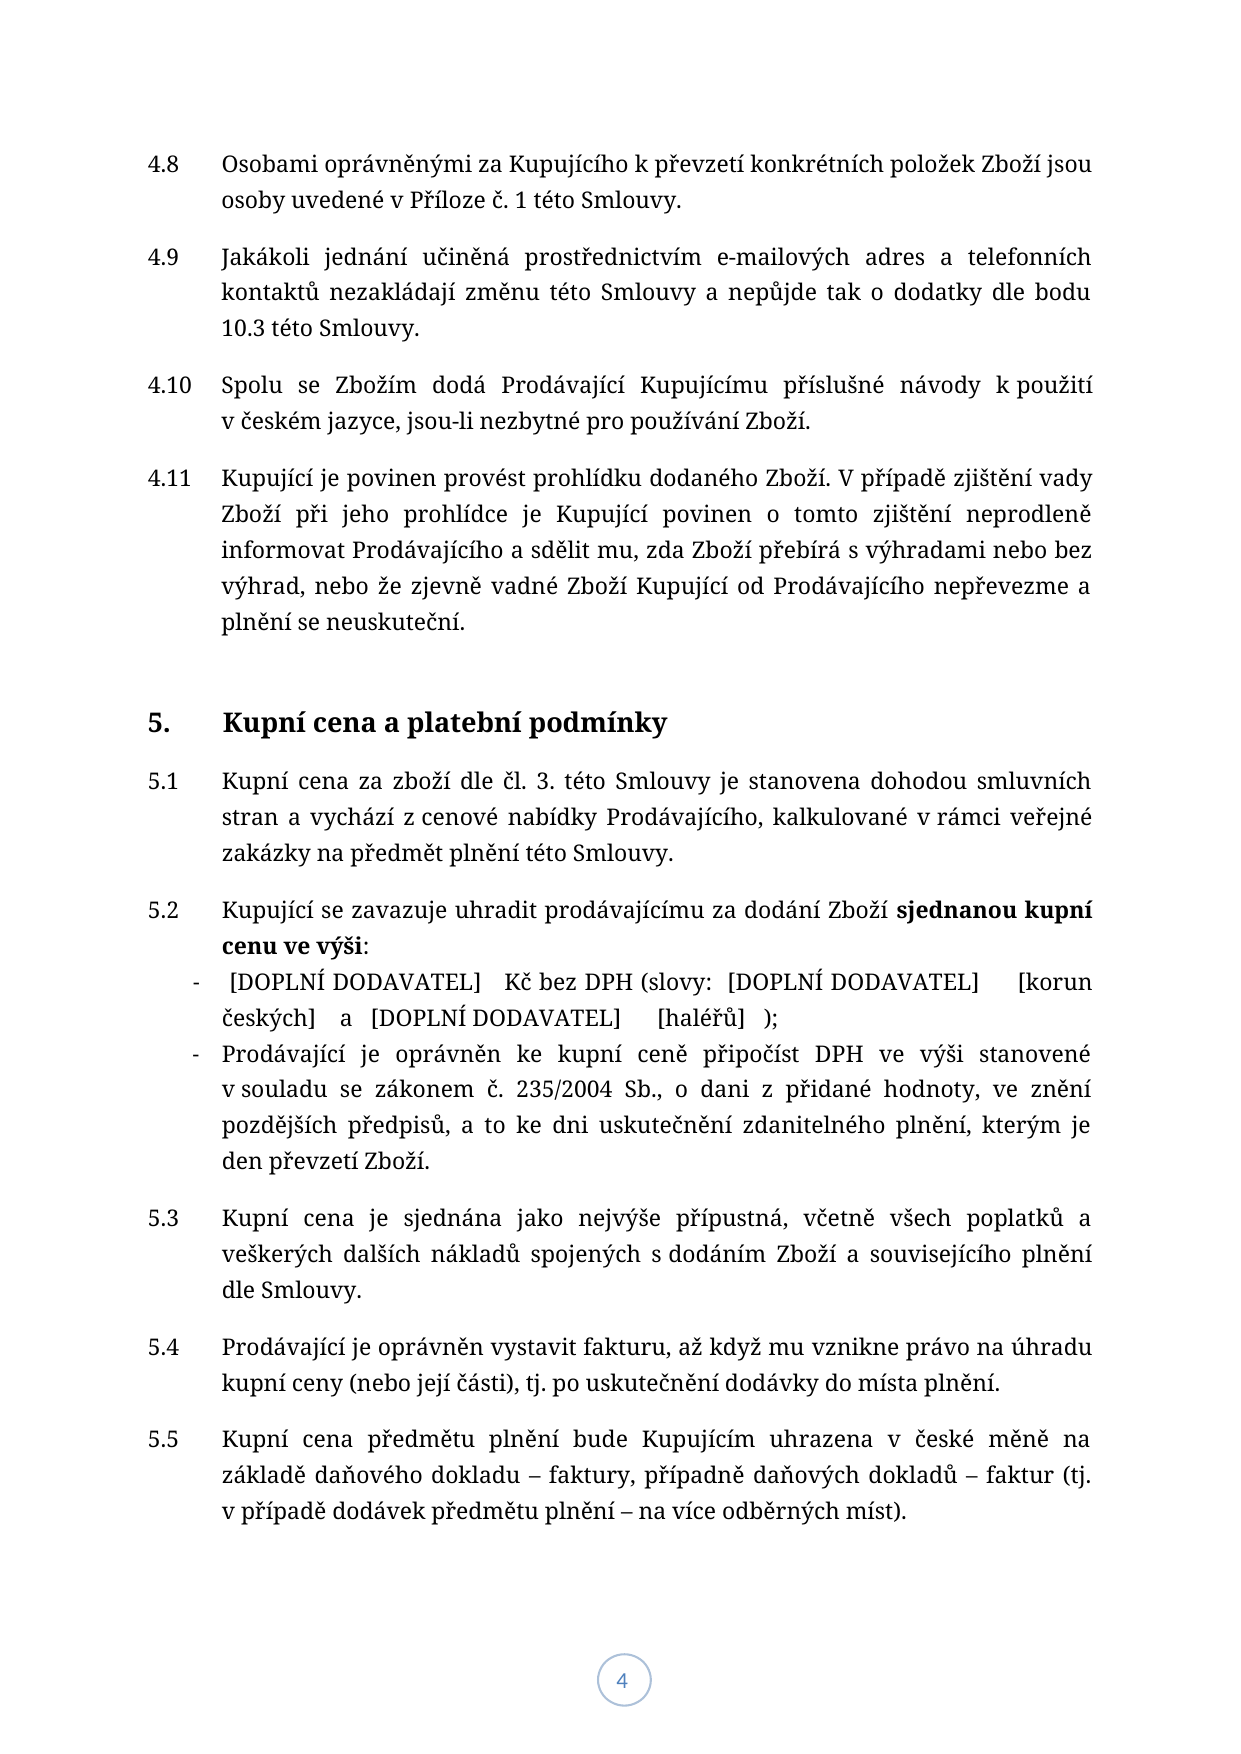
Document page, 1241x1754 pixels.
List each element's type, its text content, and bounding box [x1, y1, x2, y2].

list Kupní cena předmětu plnění bude Kupujícím uhrazena v české měně na základě daňového dokladu – faktury, případně daňových dokladů – faktur (tj. v případě dodávek předmětu plnění – na více odběrných míst). [148, 1423, 1092, 1527]
list Jakákoli jednání učiněná prostřednictvím e-mailových adres a telefonních kontaktů nezakládají změnu této Smlouvy a nepůjde tak o dodatky dle bodu 10.3 této Smlouvy. [148, 240, 1092, 343]
list Kupní cena za zboží dle čl. 3. této Smlouvy je stanovena dohodou smluvních stran a vychází z cenové nabídky Prodávajícího, kalkulované v rámci veřejné zakázky na předmět plnění této Smlouvy. [148, 765, 1092, 868]
list Prodávající je oprávněn ke kupní ceně připočíst DPH ve výši stanovené v souladu se zákonem č. 235/2004 Sb., o dani z přidané hodnoty, ve znění pozdějších předpisů, a to ke dni uskutečnění zdanitelného plnění, kterým je den převzetí Zboží. [192, 1037, 1092, 1177]
list Prodávající je oprávněn vystavit fakturu, až když mu vznikne právo na úhradu kupní ceny (nebo její části), tj. po uskutečnění dodávky do místa plnění. [148, 1331, 1092, 1398]
list Kupující se zavazuje uhradit prodávajícímu za dodání Zboží sjednanou kupní cenu ve výši: [148, 894, 1092, 961]
list Kupující je povinen provést prohlídku dodaného Zboží. V případě zjištění vady Zboží při jeho prohlídce je Kupující povinen o tomto zjištění neprodleně informovat Prodávajícího a sdělit mu, zda Zboží přebírá s výhradami nebo bez výhrad, nebo že zjevně vadné Zboží Kupující od Prodávajícího nepřevezme a plnění se neuskuteční. [148, 462, 1092, 637]
list [DOPLNÍ DODAVATEL] Kč bez DPH (slovy: [DOPLNÍ DODAVATEL] [korun českých] a [DOPLNÍ DODAVATEL] [haléřů] ); [193, 966, 1092, 1033]
list Kupní cena je sjednána jako nejvýše přípustná, včetně všech poplatků a veškerých dalších nákladů spojených s dodáním Zboží a souvisejícího plnění dle Smlouvy. [148, 1202, 1092, 1305]
list Spolu se Zbožím dodá Prodávající Kupujícímu příslušné návody k použití v českém jazyce, jsou-li nezbytné pro používání Zboží. [148, 369, 1092, 436]
list Kupní cena a platební podmínky [148, 704, 1092, 741]
list Osobami oprávněnými za Kupujícího k převzetí konkrétních položek Zboží jsou osoby uvedené v Příloze č. 1 této Smlouvy. [148, 148, 1092, 215]
